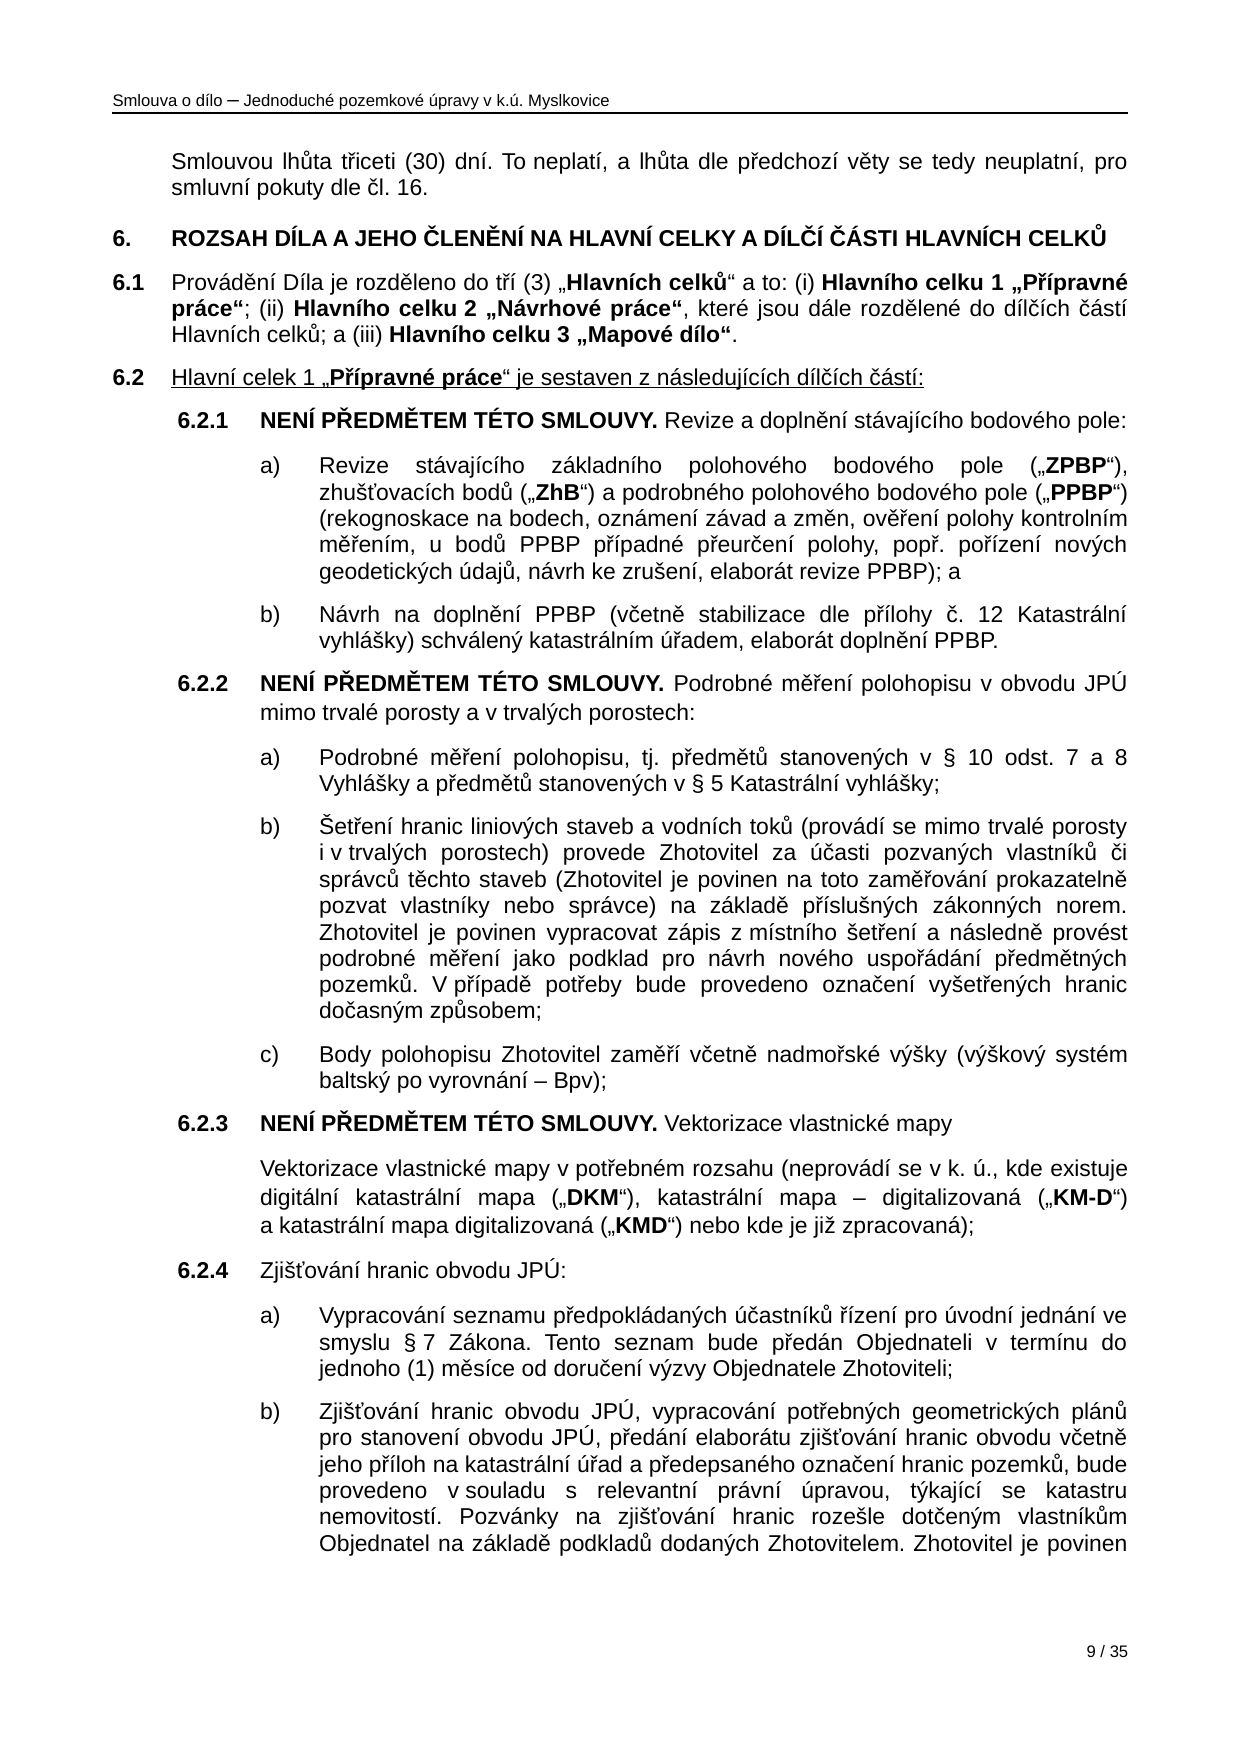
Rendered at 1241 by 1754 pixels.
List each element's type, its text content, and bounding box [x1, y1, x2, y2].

list Body polohopisu Zhotovitel zaměří včetně nadmořské výšky (výškový systém baltský po vyrovnání – Bpv); [260, 1041, 1128, 1093]
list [260, 1398, 1128, 1556]
text Hlavní celek 1 „Přípravné práce“ je sestaven z následujících dílčích částí: [112, 364, 1128, 391]
list Návrh na doplnění PPBP (včetně stabilizace dle přílohy č. 12 Katastrální vyhlášky) schválený katastrálním úřadem, elaborát doplnění PPBP. [260, 601, 1128, 653]
text NENÍ PŘEDMĚTEM TÉTO SMLOUVY. Vektorizace vlastnické mapy [177, 1110, 1128, 1136]
text NENÍ PŘEDMĚTEM TÉTO SMLOUVY. Revize a doplnění stávajícího bodového pole: [177, 407, 1128, 433]
list Vektorizace vlastnické mapy v potřebném rozsahu (neprovádí se v k. ú., kde existuje digitální katastrální mapa („DKM“), katastrální mapa – digitalizovaná („KM-D“) a katastrální mapa digitalizovaná („KMD“) nebo kde je již zpracovaná); [260, 1155, 1128, 1238]
list Šetření hranic liniových staveb a vodních toků (provádí se mimo trvalé porosty i v trvalých porostech) provede Zhotovitel za účasti pozvaných vlastníků či správců těchto staveb (Zhotovitel je povinen na toto zaměřování prokazatelně pozvat vlastníky nebo správce) na základě příslušných zákonných norem. Zhotovitel je povinen vypracovat zápis z místního šetření a následně provést podrobné měření jako podklad pro návrh nového uspořádání předmětných pozemků. V případě potřeby bude provedeno označení vyšetřených hranic dočasným způsobem; [260, 813, 1128, 1024]
text Rozsah díla a jeho členění na hlavní celky a dílčí části Hlavních celků [112, 225, 1128, 252]
list Podrobné měření polohopisu, tj. předmětů stanovených v § 10 odst. 7 a 8 Vyhlášky a předmětů stanovených v § 5 Katastrální vyhlášky; [260, 744, 1128, 796]
text Provádění Díla je rozděleno do tří (3) „Hlavních celků“ a to: (i) Hlavního celku 1 „Přípravné práce“; (ii) Hlavního celku 2 „Návrhové práce“, které jsou dále rozdělené do dílčích částí Hlavních celků; a (iii) Hlavního celku 3 „Mapové dílo“. [112, 268, 1128, 347]
list Revize stávajícího základního polohového bodového pole („ZPBP“), zhušťovacích bodů („ZhB“) a podrobného polohového bodového pole („PPBP“) (rekognoskace na bodech, oznámení závad a změn, ověření polohy kontrolním měřením, u bodů PPBP případné přeurčení polohy, popř. pořízení nových geodetických údajů, návrh ke zrušení, elaborát revize PPBP); a [260, 452, 1128, 584]
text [112, 148, 1128, 200]
text NENÍ PŘEDMĚTEM TÉTO SMLOUVY. Podrobné měření polohopisu v obvodu JPÚ mimo trvalé porosty a v trvalých porostech: [177, 670, 1128, 725]
text Zjišťování hranic obvodu JPÚ: [177, 1257, 1128, 1283]
list Vypracování seznamu předpokládaných účastníků řízení pro úvodní jednání ve smyslu § 7 Zákona. Tento seznam bude předán Objednateli v termínu do jednoho (1) měsíce od doručení výzvy Objednatele Zhotoviteli; [260, 1302, 1128, 1381]
